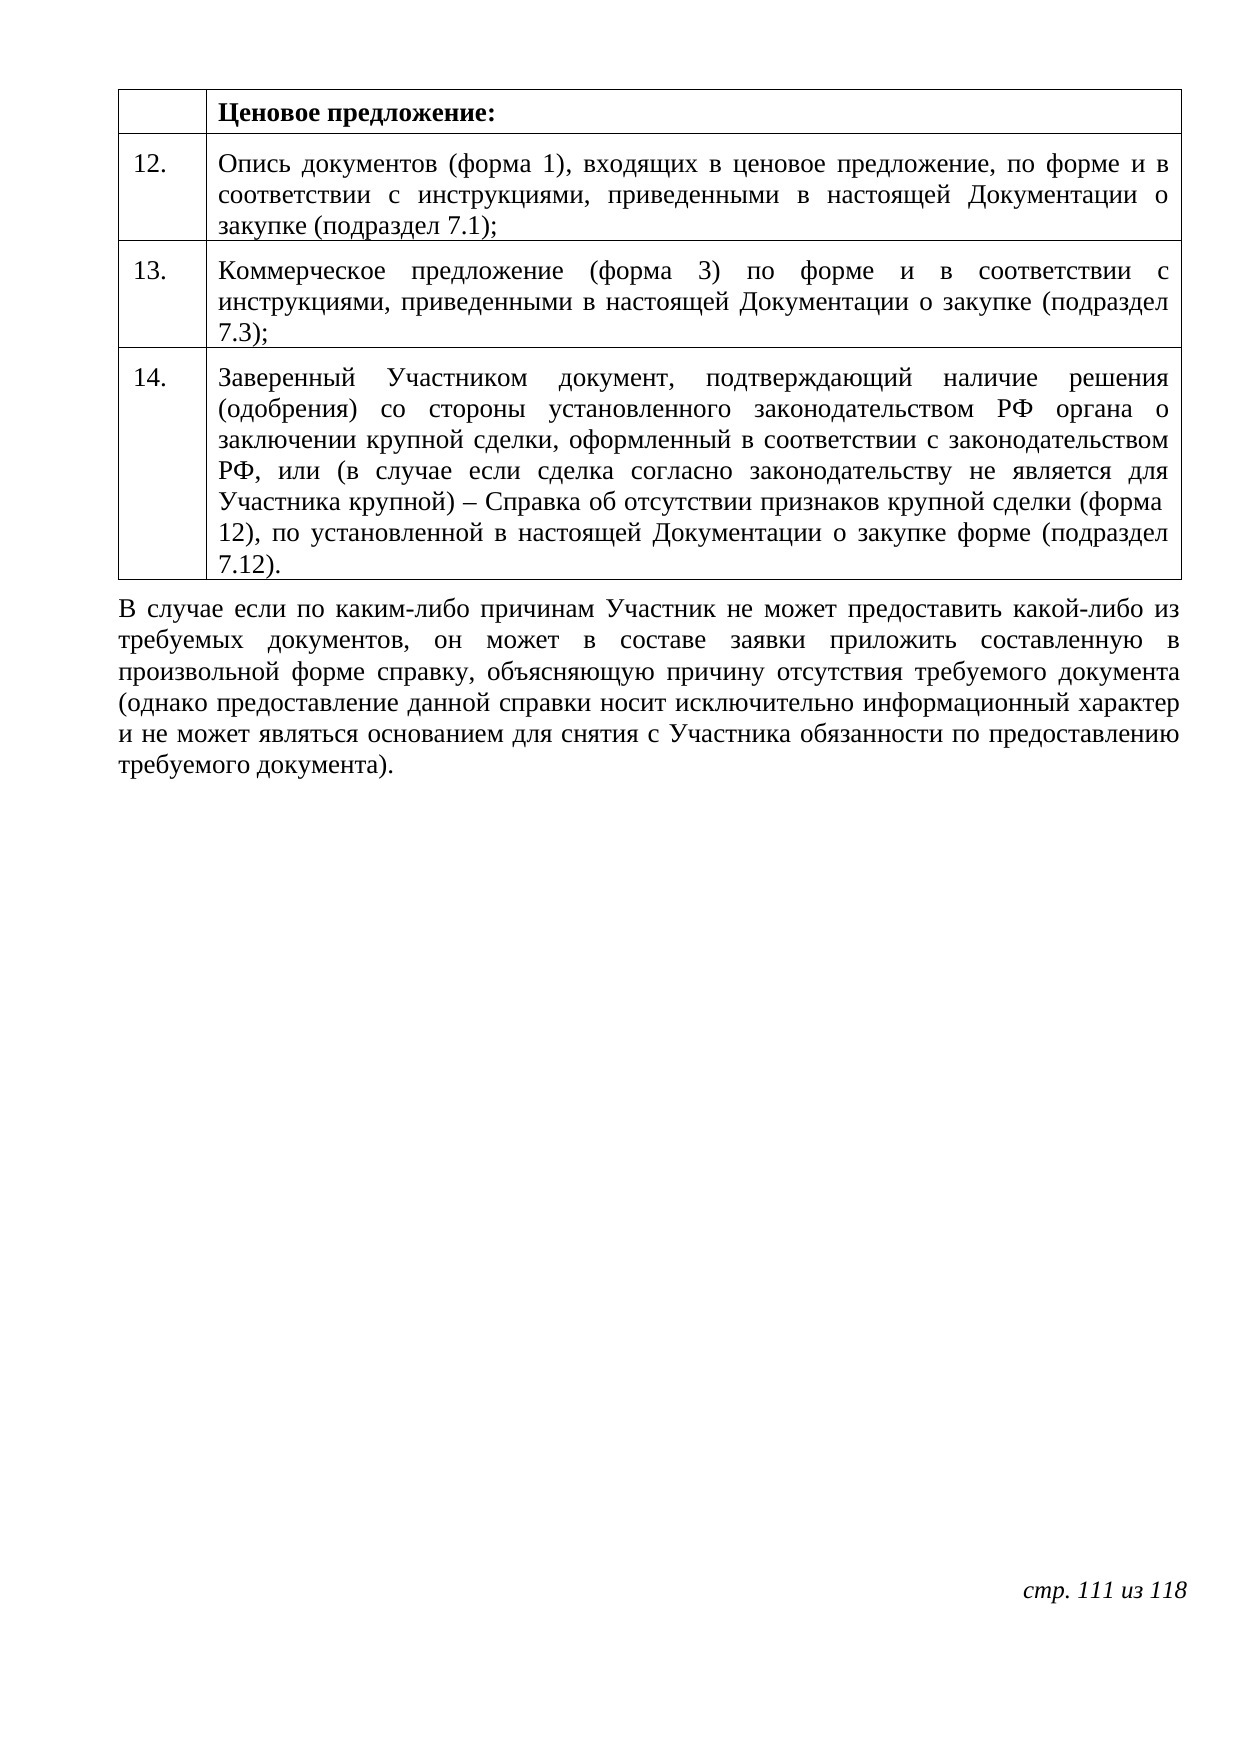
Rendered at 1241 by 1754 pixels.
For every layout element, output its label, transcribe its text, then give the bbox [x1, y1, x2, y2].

list В случае если по каким-либо причинам Участник не может предоставить какой-либо из требуемых документов, он может в составе заявки приложить составленную в произвольной форме справку, объясняющую причину отсутствия требуемого документа (однако предоставление данной справки носит исключительно информационный характер и не может являться основанием для снятия с Участника обязанности по предоставлению требуемого документа). [118, 592, 1181, 779]
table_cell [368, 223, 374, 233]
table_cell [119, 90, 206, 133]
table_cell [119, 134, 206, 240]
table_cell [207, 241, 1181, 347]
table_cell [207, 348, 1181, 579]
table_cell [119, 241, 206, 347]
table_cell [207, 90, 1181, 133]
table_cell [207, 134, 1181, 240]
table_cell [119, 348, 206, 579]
